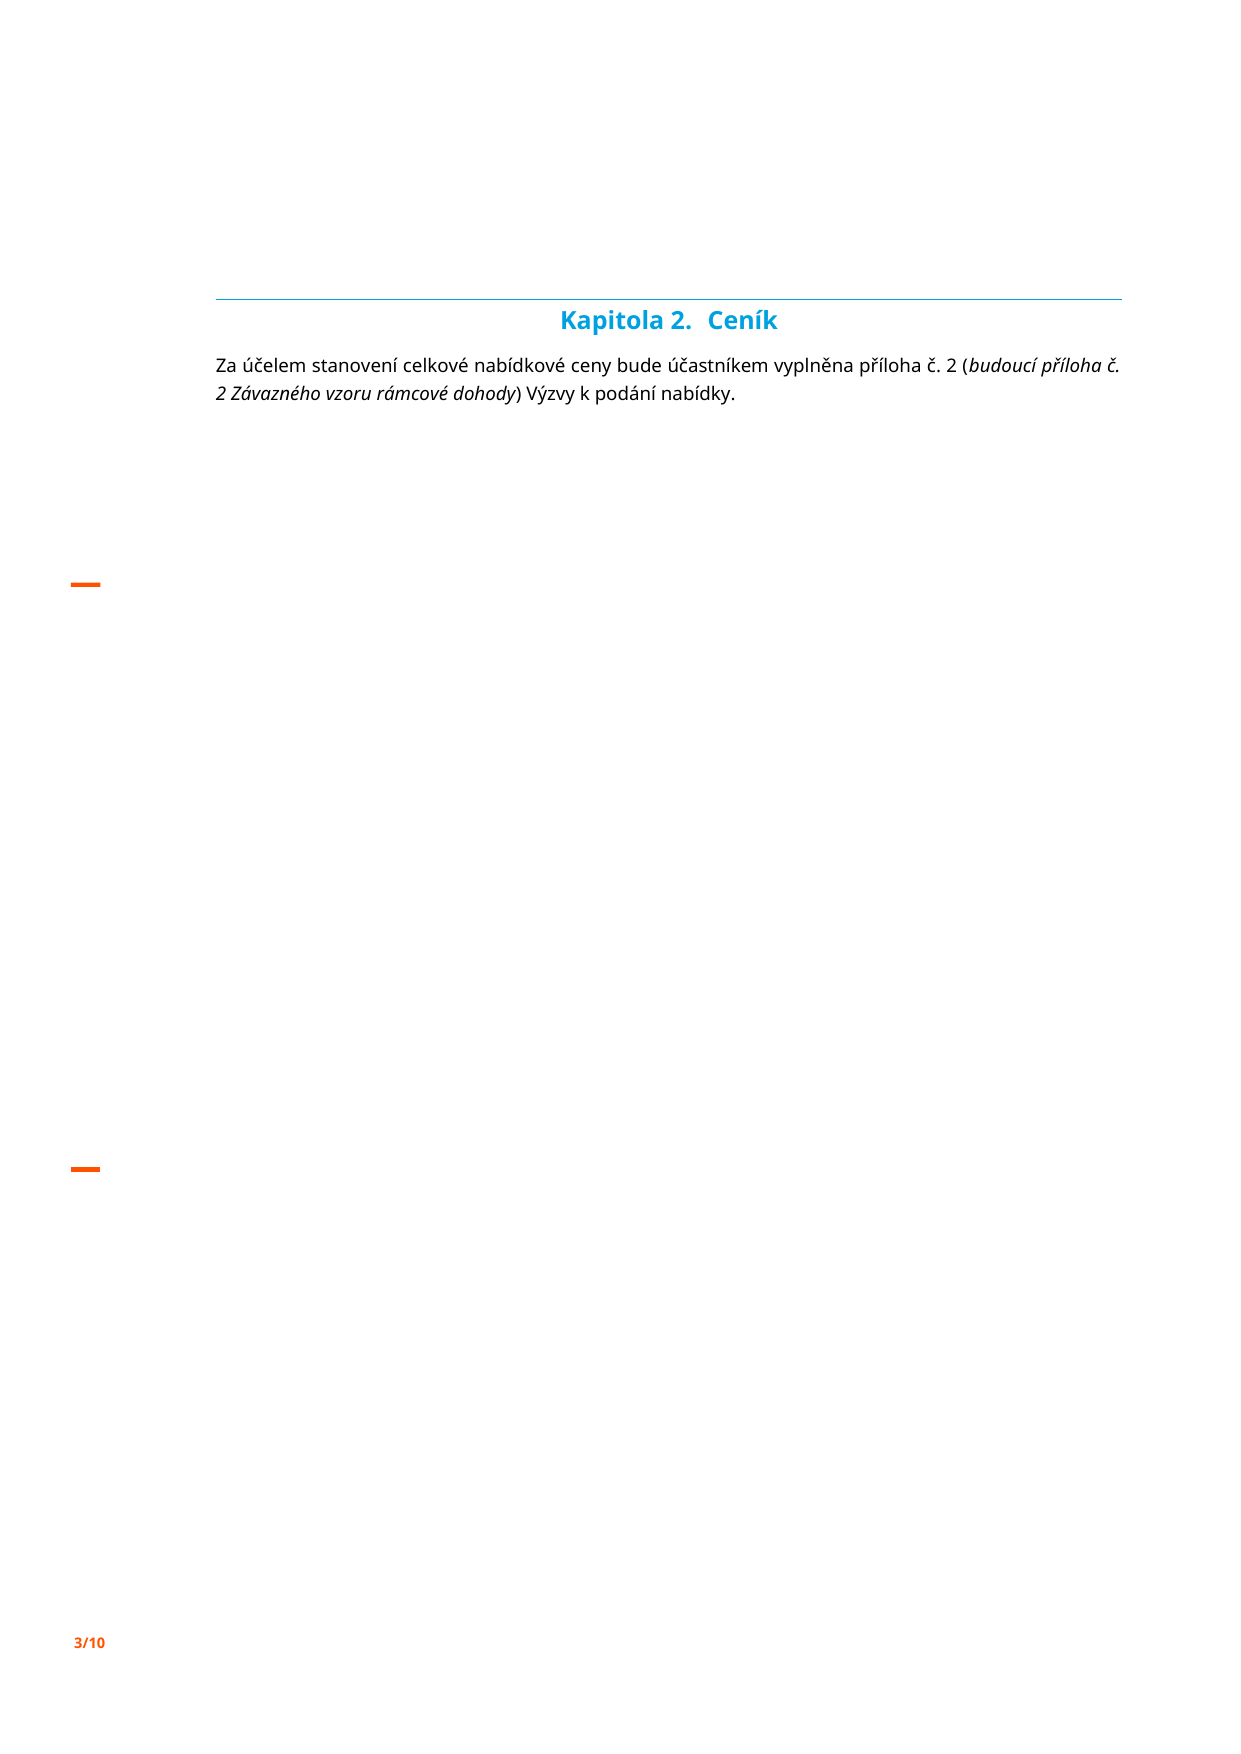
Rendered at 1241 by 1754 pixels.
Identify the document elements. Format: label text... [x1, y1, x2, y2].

text Za účelem stanovení celkové nabídkové ceny bude účastníkem vyplněna příloha č. 2 (budoucí příloha č. 2 Závazného vzoru rámcové dohody) Výzvy k podání nabídky. [216, 352, 1122, 406]
subtitle Ceník [216, 300, 1122, 336]
